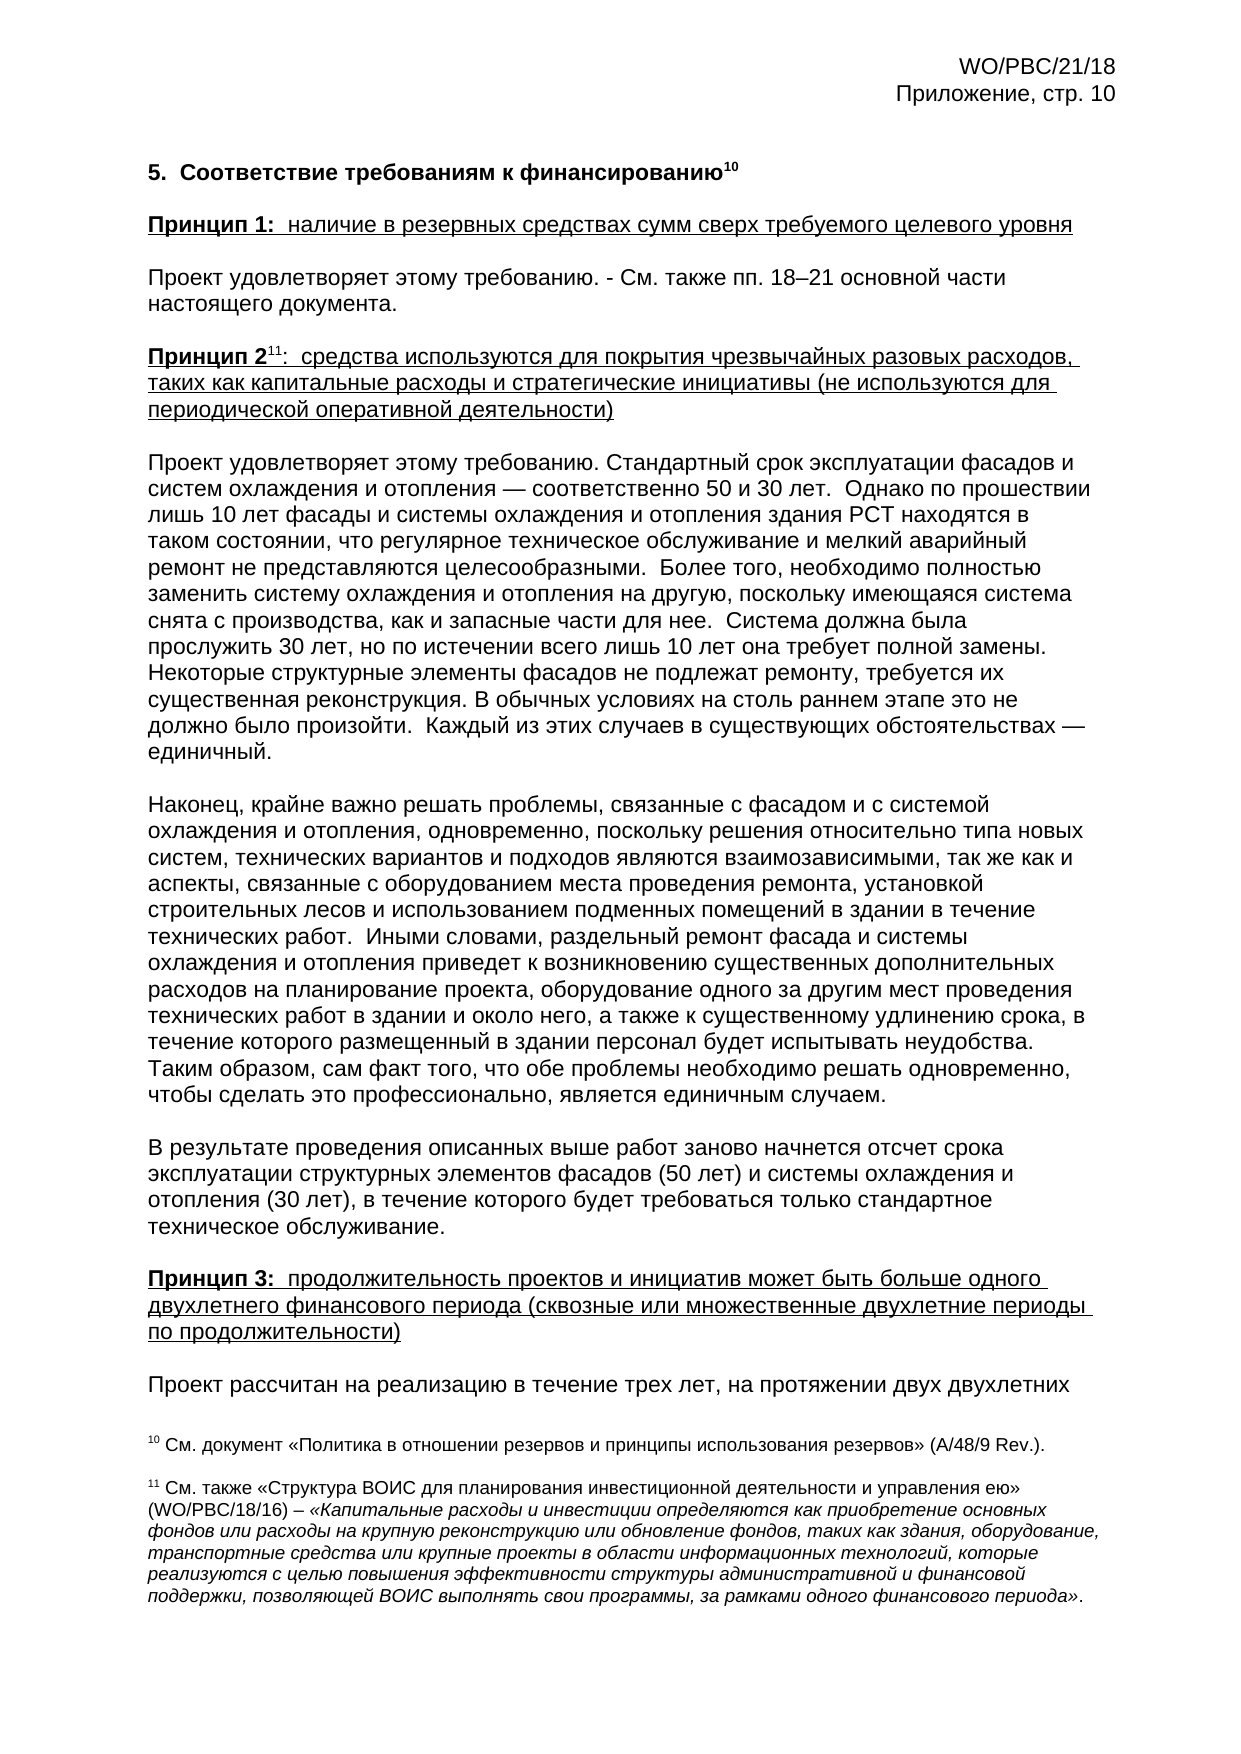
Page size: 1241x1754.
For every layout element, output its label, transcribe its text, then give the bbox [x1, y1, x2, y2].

text 5. Соответствие требованиям к финансированию [148, 158, 1116, 185]
